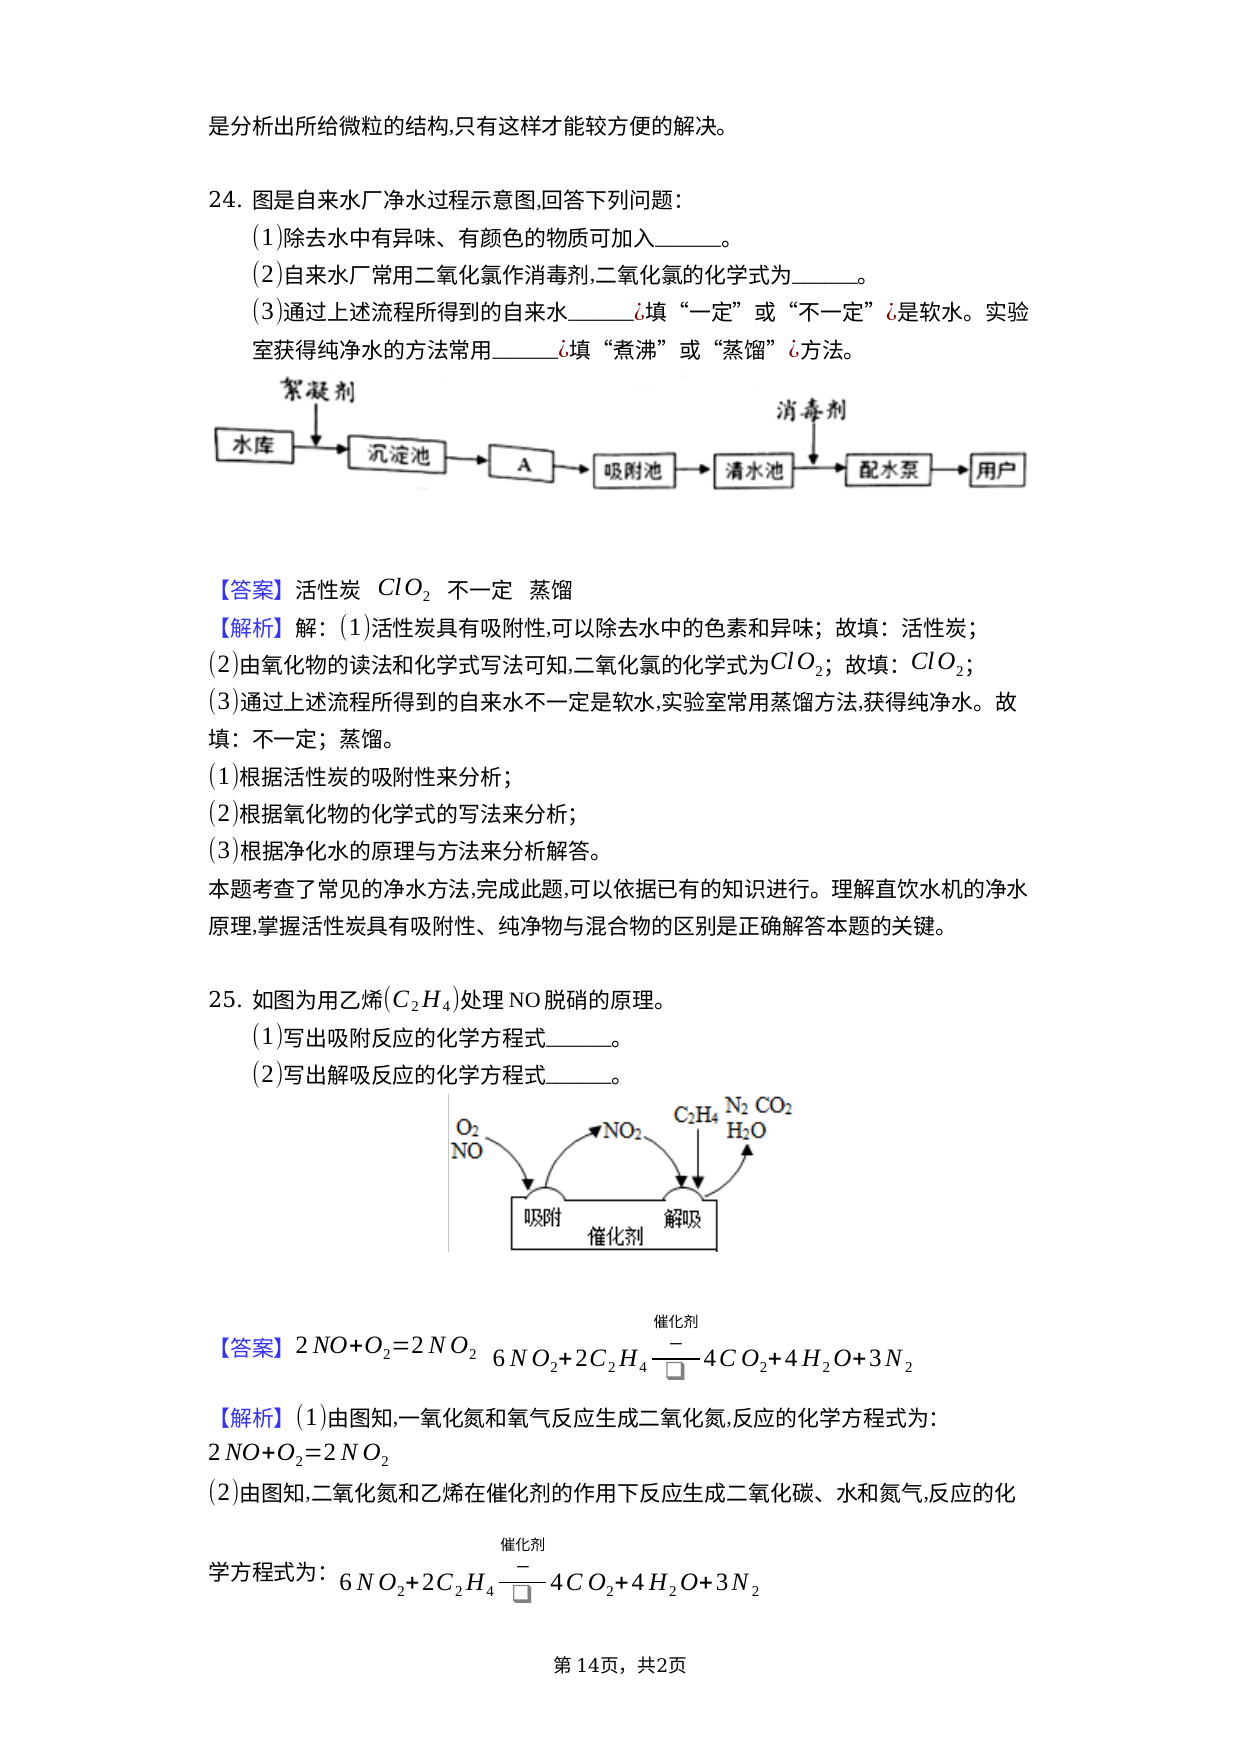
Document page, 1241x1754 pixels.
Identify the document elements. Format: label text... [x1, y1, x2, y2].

picture [447, 1094, 793, 1252]
list 【解析】解：活性炭具有吸附性,可以除去水中的色素和异味；故填：活性炭； 由氧化物的读法和化学式写法可知,二氧化氯的化学式为；故填：； 通过上述流程所得到的自来水不一定是软水,实验室常用蒸馏方法,获得纯净水。故填：不一定；蒸馏。 根据活性炭的吸附性来分析； 根据氧化物的化学式的写法来分析； 根据净化水的原理与方法来分析解答。 本题考查了常见的净水方法,完成此题,可以依据已有的知识进行。理解直饮水机的净水原理,掌握活性炭具有吸附性、纯净物与混合物的区别是正确解答本题的关键。 [208, 610, 1032, 978]
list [208, 1401, 1032, 1620]
list 图是自来水厂净水过程示意图,回答下列问题： 除去水中有异味、有颜色的物质可加入______。 自来水厂常用二氧化氯作消毒剂,二氧化氯的化学式为______。 通过上述流程所得到的自来水______填“一定”或“不一定”是软水。实验室获得纯净水的方法常用______填“煮沸”或“蒸馏”方法。 [208, 183, 1032, 365]
picture [207, 369, 1033, 496]
list 如图为用乙烯处理NO脱硝的原理。 写出吸附反应的化学方程式______。 写出解吸反应的化学方程式______。 [208, 983, 1032, 1090]
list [208, 108, 1032, 178]
list 【答案】活性炭 不一定 蒸馏 [208, 573, 1032, 606]
list 【答案】 [208, 1298, 1032, 1396]
